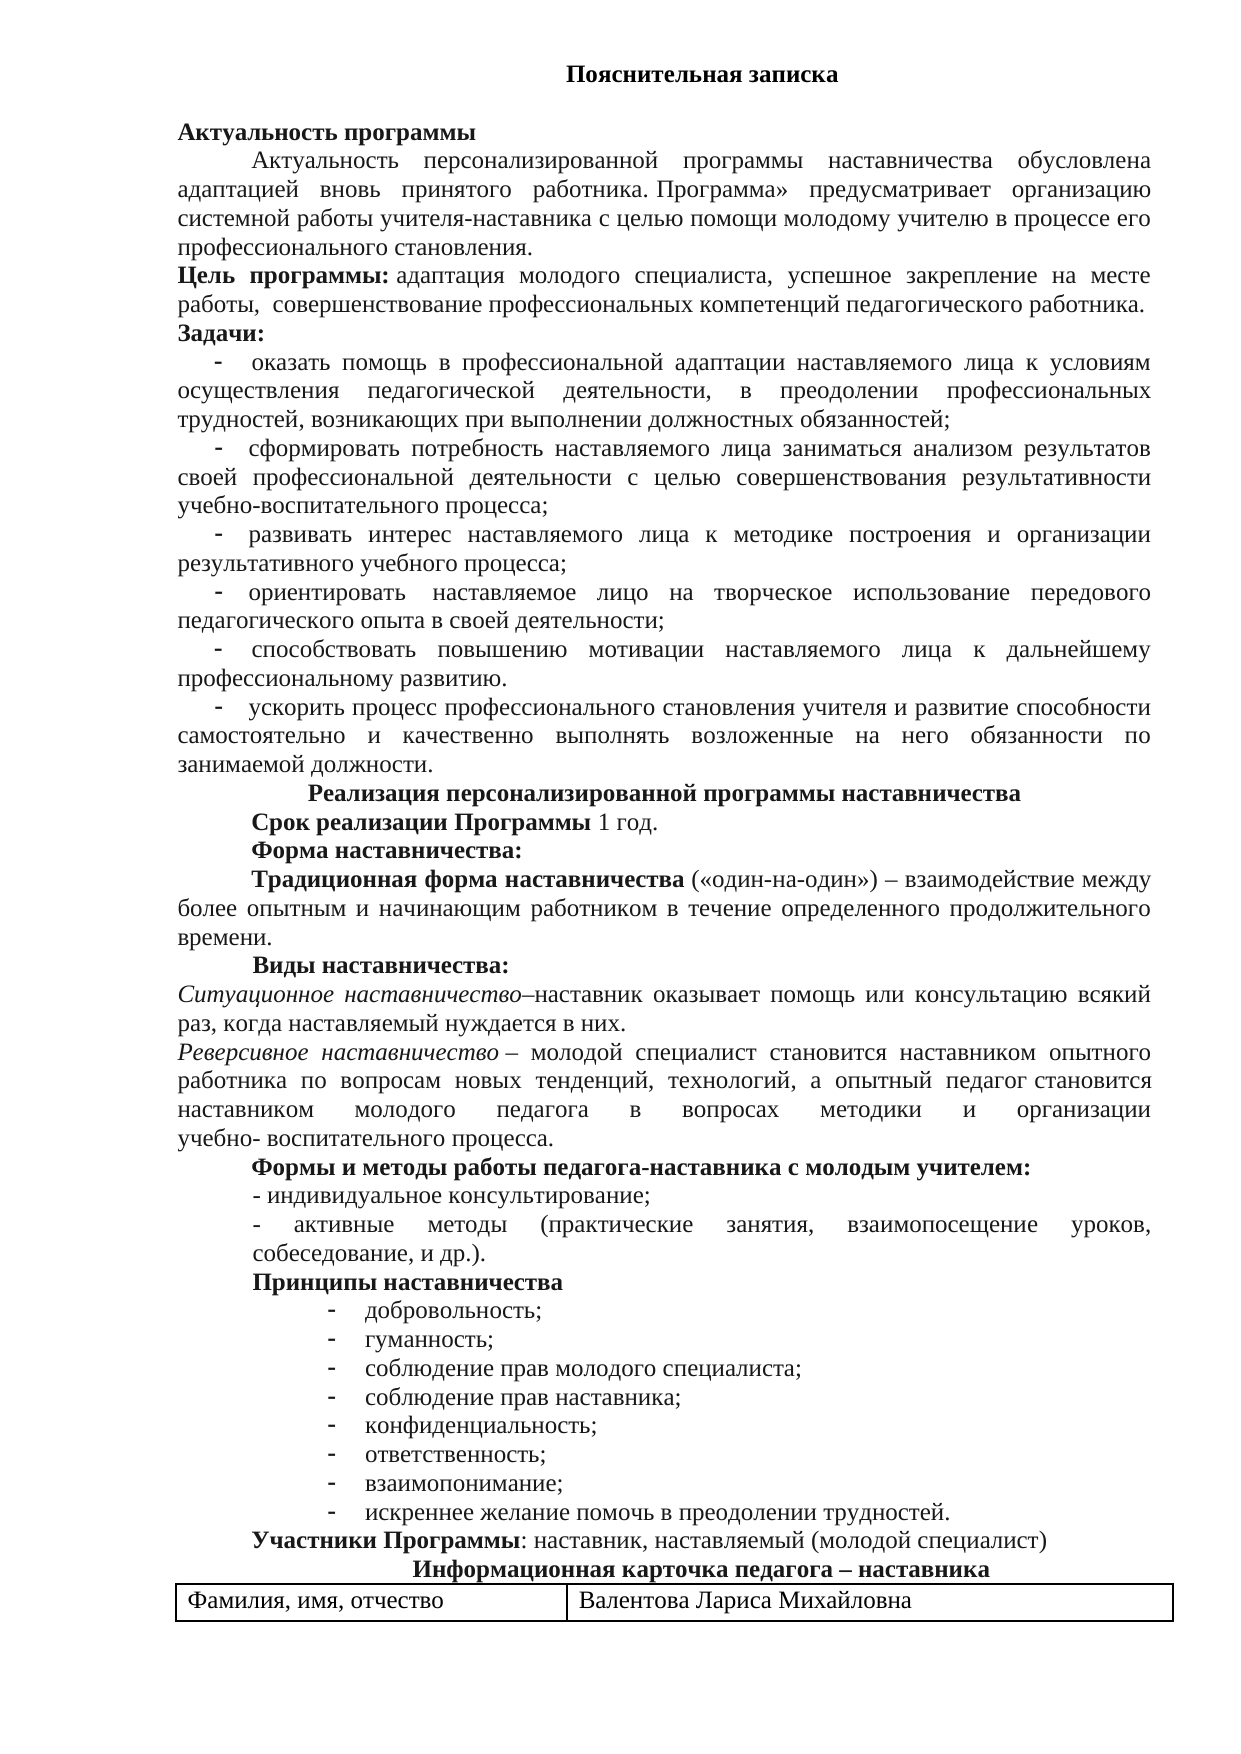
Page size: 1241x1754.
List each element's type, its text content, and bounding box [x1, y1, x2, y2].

text Традиционная форма наставничества («один-на-один») – взаимодействие между более опытным и начинающим работником в течение определенного продолжительного времени. [177, 864, 1152, 950]
table_header Валентова Лариса Михайловна [568, 1585, 1172, 1620]
text Задачи: [177, 318, 1152, 347]
text  соблюдение прав молодого специалиста; [327, 1353, 1152, 1382]
text Информационная карточка педагога – наставника [177, 1554, 1152, 1583]
text Актуальность программы [177, 117, 1152, 145]
text  искреннее желание помочь в преодолении трудностей. [327, 1497, 1152, 1525]
text Формы и методы работы педагога-наставника с молодым учителем: [177, 1152, 1152, 1180]
text Участники Программы: наставник, наставляемый (молодой специалист) [177, 1525, 1152, 1554]
text  взаимопонимание; [327, 1468, 1152, 1497]
text  сформировать потребность наставляемого лица заниматься анализом результатов своей профессиональной деятельности с целью совершенствования результативности учебно-воспитательного процесса; [177, 433, 1152, 519]
text  развивать интерес наставляемого лица к методике построения и организации результативного учебного процесса; [177, 519, 1152, 577]
text  оказать помощь в профессиональной адаптации наставляемого лица к условиям осуществления педагогической деятельности, в преодолении профессиональных трудностей, возникающих при выполнении должностных обязанностей; [177, 347, 1152, 433]
text Актуальность персонализированной программы наставничества обусловлена адаптацией вновь принятого работника. Программа» предусматривает организацию системной работы учителя-наставника с целью помощи молодому учителю в процессе его профессионального становления. [177, 145, 1152, 260]
text Срок реализации Программы 1 год. [177, 807, 1152, 835]
text Пояснительная записка [252, 59, 1152, 88]
text  ориентировать наставляемое лицо на творческое использование передового педагогического опыта в своей деятельности; [177, 577, 1152, 634]
text  добровольность; [327, 1295, 1152, 1324]
text  гуманность; [327, 1324, 1152, 1353]
text Виды наставничества: [252, 950, 1152, 979]
text Форма наставничества: [177, 835, 1152, 864]
table_header Фамилия, имя, отчество [177, 1585, 566, 1620]
text - активные методы (практические занятия, взаимопосещение уроков, собеседование, и др.). [252, 1209, 1152, 1267]
text  соблюдение прав наставника; [327, 1382, 1152, 1410]
text Реализация персонализированной программы наставничества [177, 778, 1152, 807]
text - индивидуальное консультирование; [252, 1180, 1152, 1209]
text Реверсивное наставничество – молодой специалист становится наставником опытного работника по вопросам новых тенденций, технологий, а опытный педагог становится наставником молодого педагога в вопросах методики и организации учебно- воспитательного процесса. [177, 1037, 1152, 1152]
text Принципы наставничества [252, 1267, 1152, 1295]
text  конфиденциальность; [327, 1410, 1152, 1439]
text  ускорить процесс профессионального становления учителя и развитие способности самостоятельно и качественно выполнять возложенные на него обязанности по занимаемой должности. [177, 692, 1152, 778]
text  ответственность; [327, 1439, 1152, 1468]
text Ситуационное наставничество–наставник оказывает помощь или консультацию всякий раз, когда наставляемый нуждается в них. [177, 979, 1152, 1037]
text Цель программы: адаптация молодого специалиста, успешное закрепление на месте работы, совершенствование профессиональных компетенций педагогического работника. [177, 260, 1152, 318]
text  способствовать повышению мотивации наставляемого лица к дальнейшему профессиональному развитию. [177, 634, 1152, 692]
